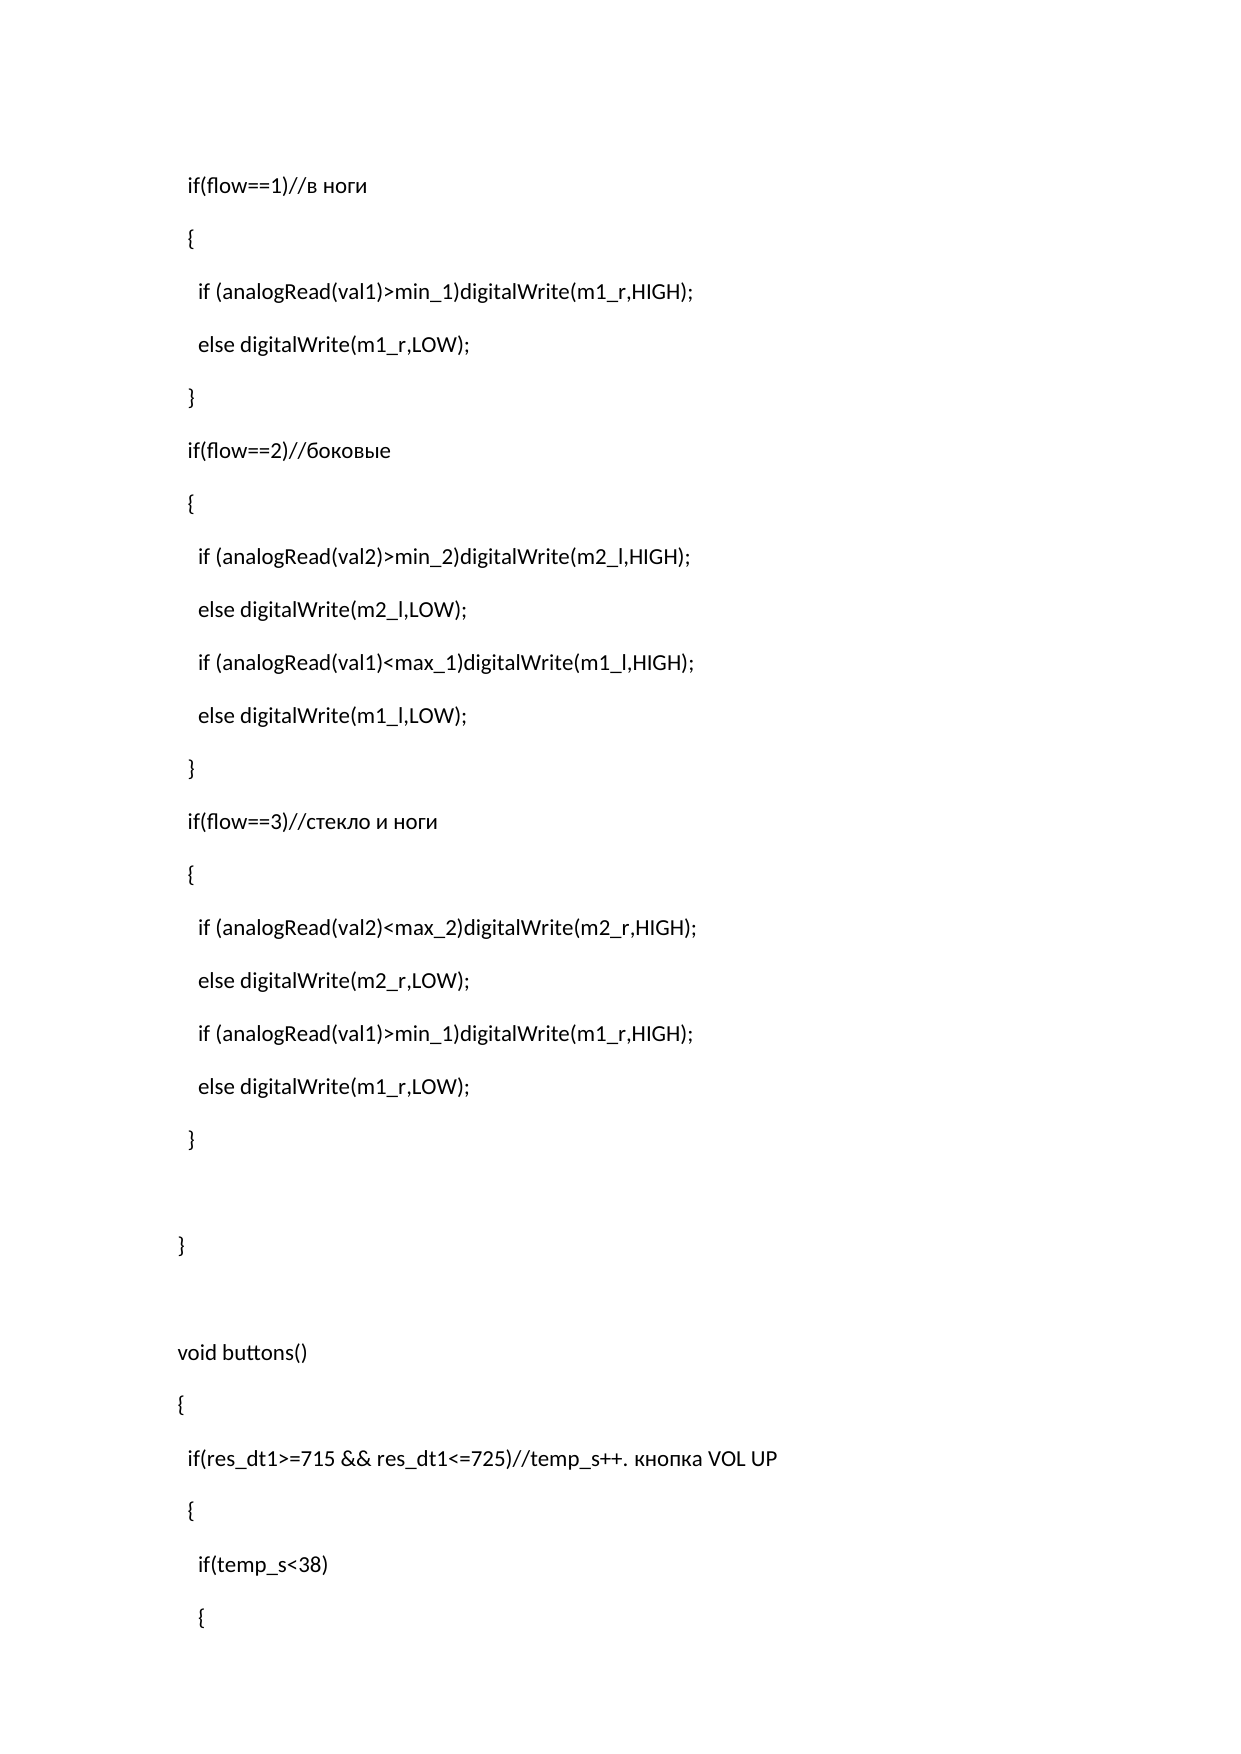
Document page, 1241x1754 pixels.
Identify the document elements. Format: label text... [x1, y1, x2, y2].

text void buttons() [177, 1338, 1152, 1366]
text if(flow==2)//боковые [177, 436, 1152, 464]
text } [177, 383, 1152, 411]
text { [177, 489, 1152, 517]
text } [177, 1126, 1152, 1153]
text if(temp_s<38) [177, 1550, 1152, 1578]
text else digitalWrite(m1_r,LOW); [177, 1072, 1152, 1101]
text if(res_dt1>=715 && res_dt1<=725)//temp_s++. кнопка VOL UP [177, 1444, 1152, 1472]
text if (analogRead(val1)>min_1)digitalWrite(m1_r,HIGH); [177, 277, 1152, 305]
text } [177, 754, 1152, 782]
text { [177, 1603, 1152, 1631]
text else digitalWrite(m2_r,LOW); [177, 966, 1152, 994]
text { [177, 1391, 1152, 1419]
text if(flow==1)//в ноги [177, 171, 1152, 199]
text if (analogRead(val2)>min_2)digitalWrite(m2_l,HIGH); [177, 542, 1152, 570]
text if (analogRead(val1)<max_1)digitalWrite(m1_l,HIGH); [177, 648, 1152, 676]
text else digitalWrite(m2_l,LOW); [177, 595, 1152, 623]
text } [177, 1232, 1152, 1259]
text { [177, 224, 1152, 252]
text { [177, 1497, 1152, 1525]
text { [177, 860, 1152, 888]
text if (analogRead(val1)>min_1)digitalWrite(m1_r,HIGH); [177, 1019, 1152, 1047]
text if(flow==3)//стекло и ноги [177, 807, 1152, 835]
text if (analogRead(val2)<max_2)digitalWrite(m2_r,HIGH); [177, 913, 1152, 941]
text else digitalWrite(m1_r,LOW); [177, 330, 1152, 358]
text else digitalWrite(m1_l,LOW); [177, 701, 1152, 729]
